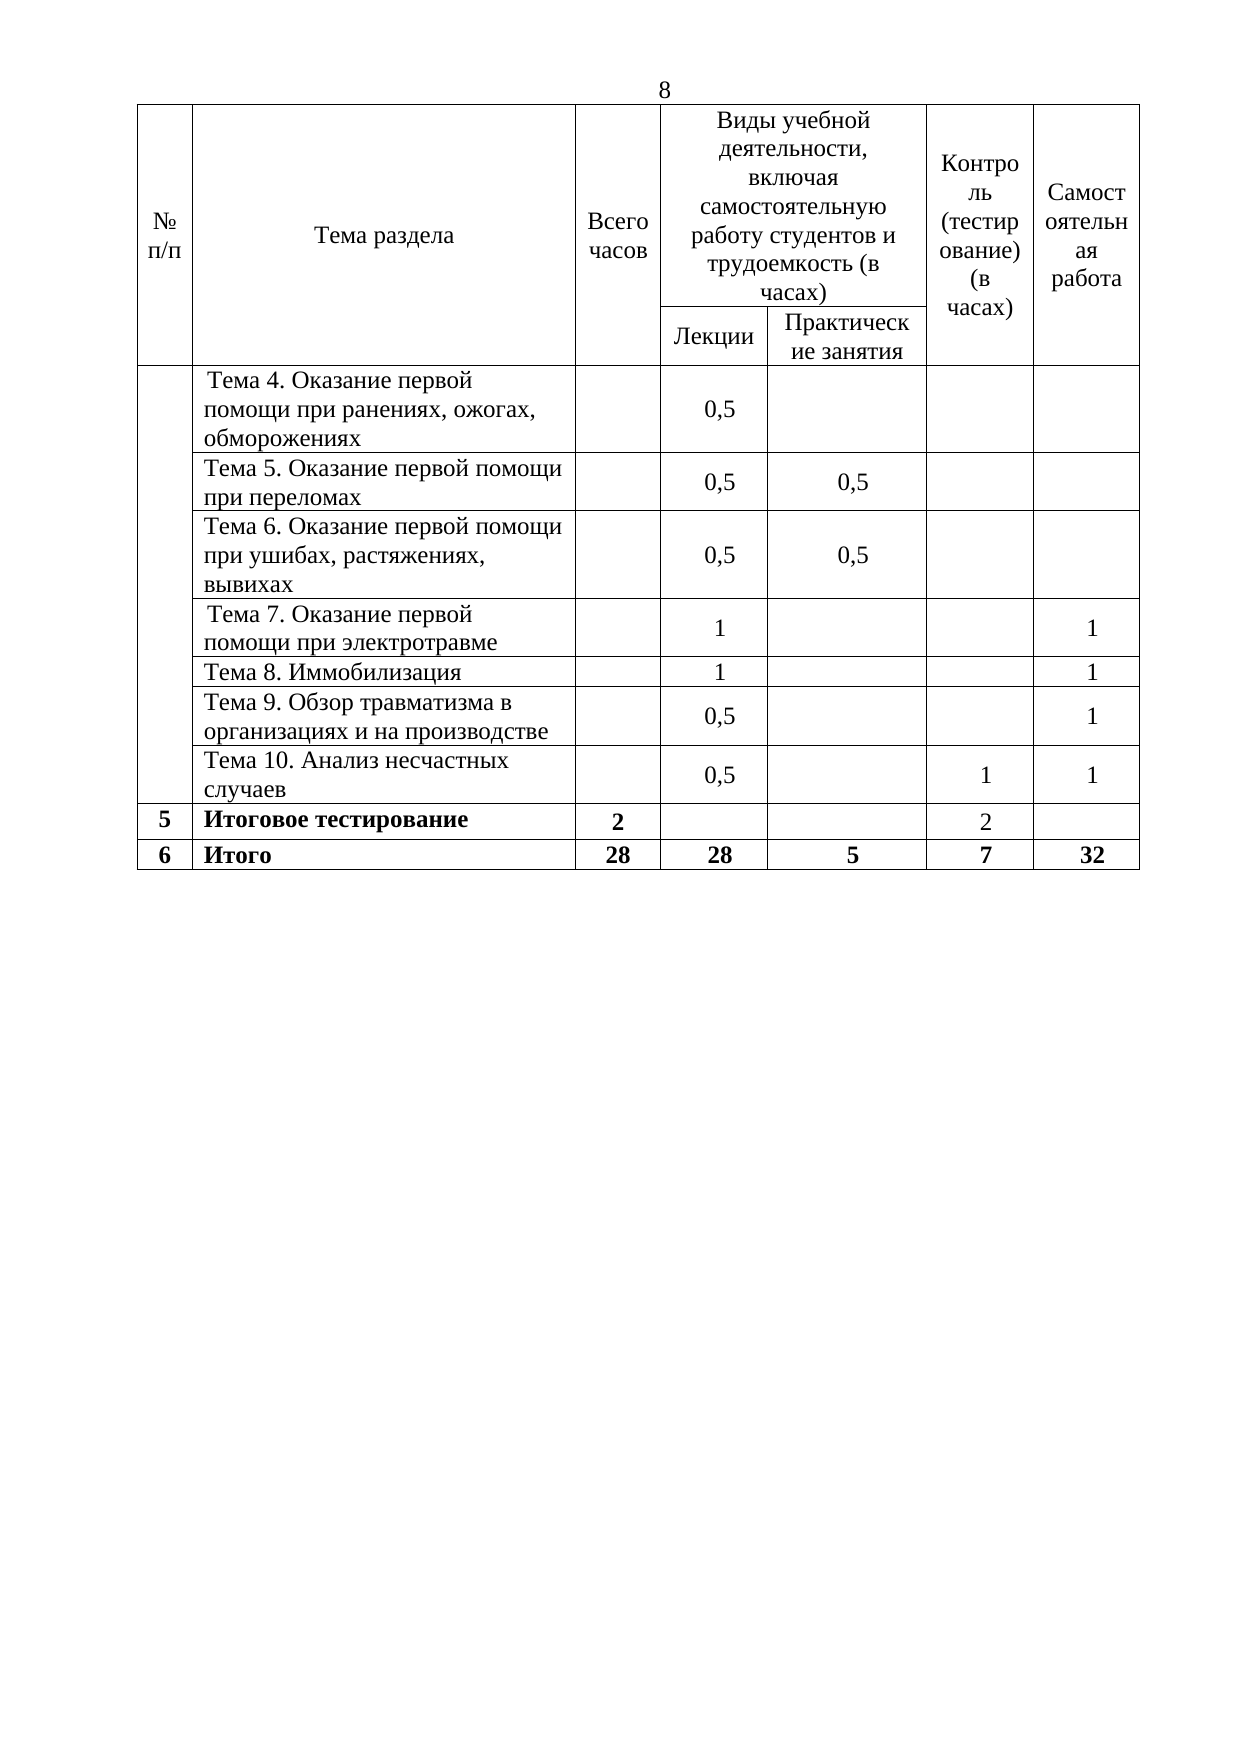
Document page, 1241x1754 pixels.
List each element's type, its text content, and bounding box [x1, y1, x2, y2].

table_cell 0,5 [768, 511, 926, 598]
table_cell [576, 453, 660, 510]
table_cell [1034, 453, 1139, 510]
table_cell [768, 657, 926, 686]
table_cell [576, 366, 660, 452]
table_cell 0,5 [661, 511, 767, 598]
table_cell 0,5 [661, 366, 767, 452]
table_cell Тема 4. Оказание первой помощи при ранениях, ожогах, обморожениях [193, 366, 575, 452]
table_cell 28 [576, 840, 660, 868]
table_cell [576, 511, 660, 598]
table_cell Практические занятия [768, 307, 926, 364]
table_cell Лекции [661, 307, 767, 364]
table_cell [927, 511, 1033, 598]
table_cell [576, 687, 660, 744]
table_cell Тема 10. Анализ несчастных случаев [193, 746, 575, 803]
table_cell 2 [927, 804, 1033, 839]
table_cell 0,5 [661, 687, 767, 744]
table_cell [576, 746, 660, 803]
table_cell [768, 746, 926, 803]
table_cell [1034, 511, 1139, 598]
table_cell [1034, 804, 1139, 839]
table_cell 5 [768, 840, 926, 868]
table_cell 1 [661, 657, 767, 686]
table_cell 28 [661, 840, 767, 868]
table_cell [576, 657, 660, 686]
table_cell 1 [1034, 657, 1139, 686]
table_cell Итоговое тестирование [193, 804, 575, 839]
table_cell [768, 687, 926, 744]
table_header Контроль (тестирование) (в часах) [927, 105, 1033, 364]
table_cell 0,5 [661, 746, 767, 803]
table_cell [661, 804, 767, 839]
table_cell 1 [1034, 687, 1139, 744]
table_cell [768, 599, 926, 656]
table_cell Тема 6. Оказание первой помощи при ушибах, растяжениях, вывихах [193, 511, 575, 598]
table_header Всего часов [576, 105, 660, 364]
table_cell [927, 687, 1033, 744]
table_cell [1034, 366, 1139, 452]
table_header № п/п [138, 105, 192, 364]
table_cell [768, 804, 926, 839]
table_cell 1 [1034, 599, 1139, 656]
table_header Тема раздела [193, 105, 575, 364]
table_header Самостоятельная работа [1034, 105, 1139, 364]
table_cell 32 [1034, 840, 1139, 868]
table_cell 5 [138, 804, 192, 839]
table_cell 6 [138, 840, 192, 868]
table_cell 1 [1034, 746, 1139, 803]
table_cell Итого [193, 840, 575, 868]
table_cell Тема 8. Иммобилизация [193, 657, 575, 686]
table_cell [576, 599, 660, 656]
table_cell 0,5 [661, 453, 767, 510]
table_cell [927, 366, 1033, 452]
table_cell [927, 599, 1033, 656]
table_cell Тема 5. Оказание первой помощи при переломах [193, 453, 575, 510]
table_cell 7 [927, 840, 1033, 868]
table_cell 1 [661, 599, 767, 656]
table_cell Тема 7. Оказание первой помощи при электротравме [193, 599, 575, 656]
table_cell Тема 9. Обзор травматизма в организациях и на производстве [193, 687, 575, 744]
table_cell 2 [576, 804, 660, 839]
table_cell [927, 657, 1033, 686]
table_cell 1 [927, 746, 1033, 803]
table_header Виды учебной деятельности, включая самостоятельную работу студентов и трудоемкость (в часах) [661, 105, 926, 306]
table_cell 0,5 [768, 453, 926, 510]
table_cell [927, 453, 1033, 510]
table_cell [768, 366, 926, 452]
